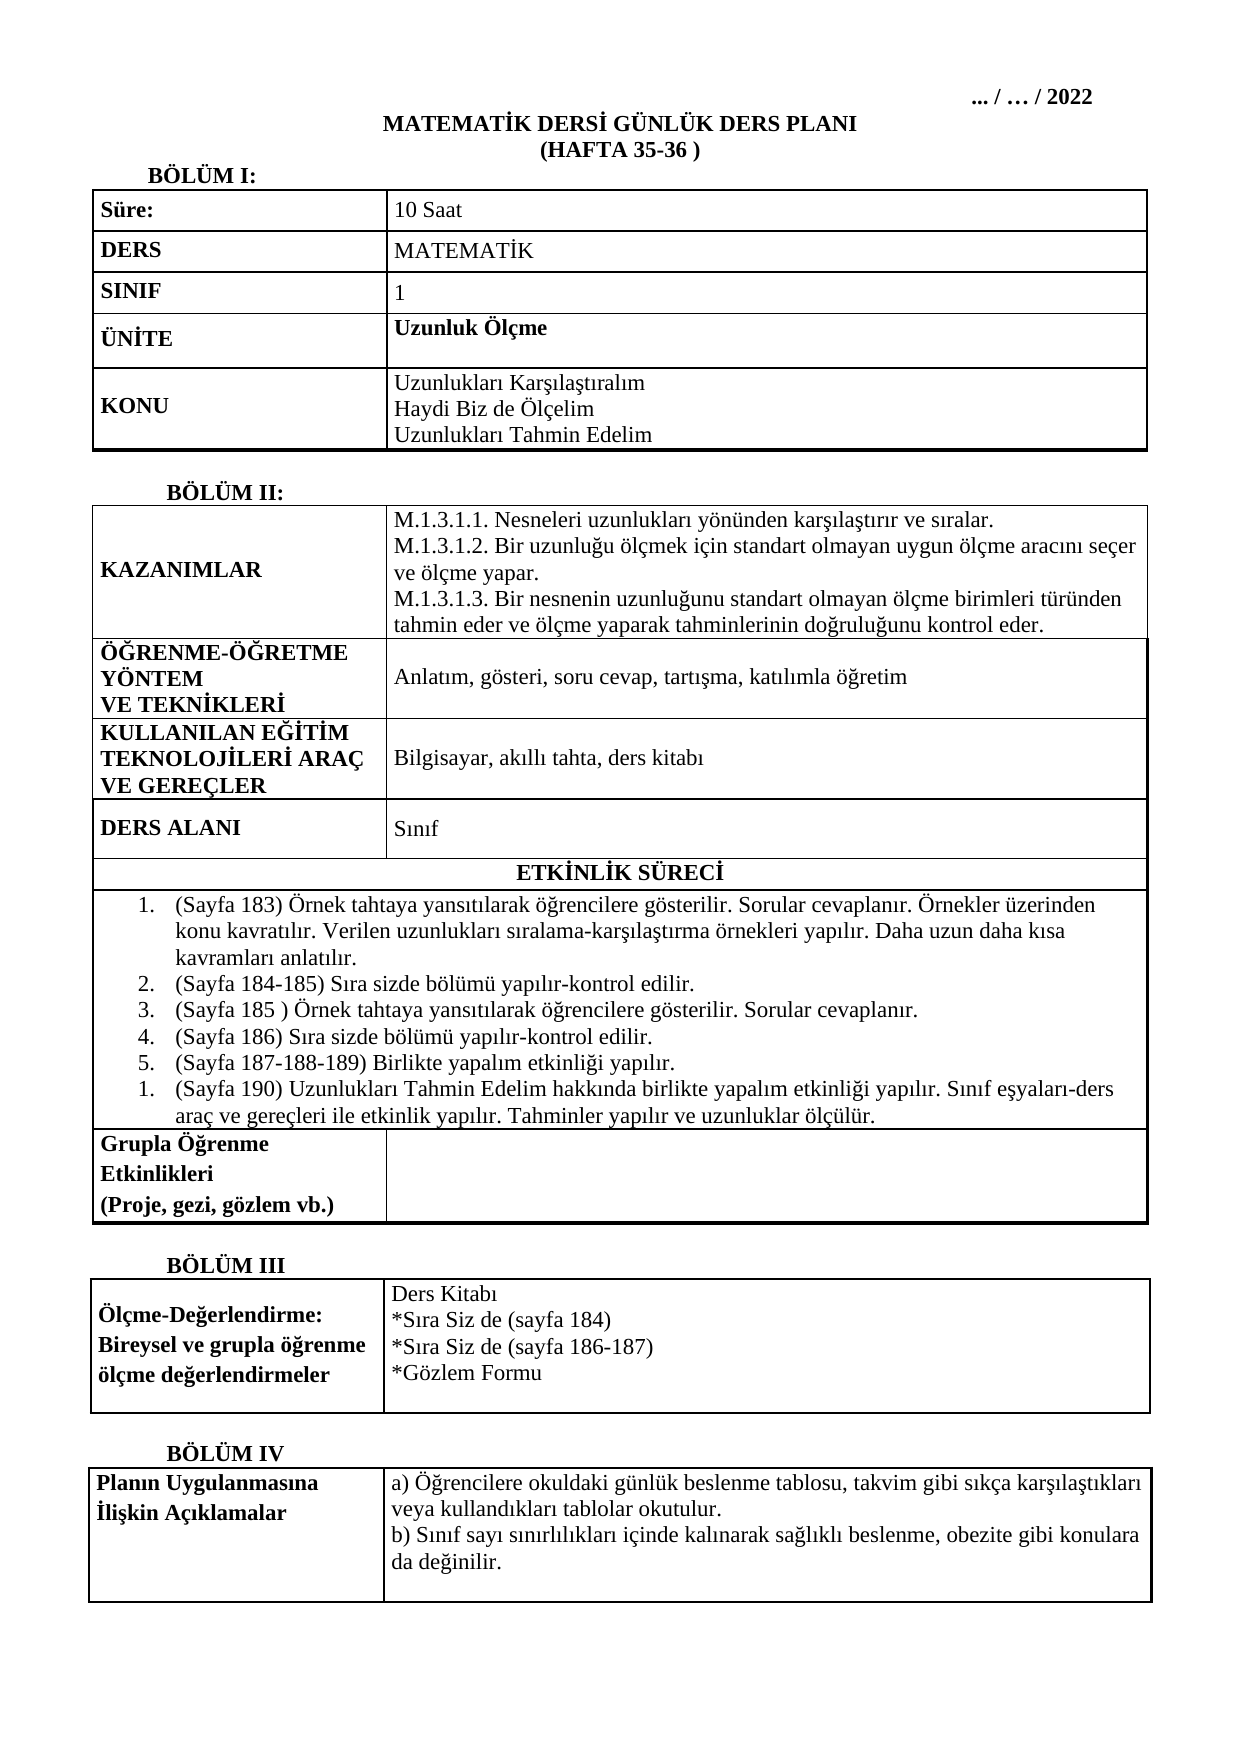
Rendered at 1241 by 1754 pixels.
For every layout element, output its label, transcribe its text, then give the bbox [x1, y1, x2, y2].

subtitle BÖLÜM III [148, 1252, 1093, 1278]
table_cell Sınıf [387, 800, 1146, 857]
table_header KAZANIMLAR [93, 506, 386, 638]
table_cell ÖĞRENME-ÖĞRETME YÖNTEM VE TEKNİKLERİ [93, 639, 386, 718]
table_cell DERS ALANI [94, 800, 386, 857]
table_cell Uzunluk Ölçme [388, 314, 1146, 367]
table_cell [387, 1130, 1146, 1221]
table_cell Grupla Öğrenme Etkinlikleri (Proje, gezi, gözlem vb.) [94, 1130, 386, 1221]
subtitle BÖLÜM IV [148, 1440, 1093, 1467]
table_cell Uzunlukları Karşılaştıralım Haydi Biz de Ölçelim Uzunlukları Tahmin Edelim [388, 369, 1146, 448]
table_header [90, 1469, 383, 1601]
table_cell DERS [94, 232, 386, 271]
table_header Süre: [94, 191, 386, 230]
text BÖLÜM II: [148, 479, 1093, 505]
table_cell KULLANILAN EĞİTİM TEKNOLOJİLERİ ARAÇ VE GEREÇLER [93, 719, 386, 798]
text ... / … / 2022 [148, 83, 1093, 109]
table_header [385, 1469, 1150, 1601]
table_cell Bilgisayar, akıllı tahta, ders kitabı [387, 719, 1146, 798]
table_cell (Sayfa 183) Örnek tahtaya yansıtılarak öğrencilere gösterilir. Sorular cevaplanır. Örnekler üzerinden konu kavratılır. Verilen uzunlukları sıralama-karşılaştırma örnekleri yapılır. Daha uzun daha kısa kavramları anlatılır. (Sayfa 184-185) Sıra sizde bölümü yapılır-kontrol edilir. (Sayfa 185 ) Örnek tahtaya yansıtılarak öğrencilere gösterilir. Sorular cevaplanır. (Sayfa 186) Sıra sizde bölümü yapılır-kontrol edilir. (Sayfa 187-188-189) Birlikte yapalım etkinliği yapılır. (Sayfa 190) Uzunlukları Tahmin Edelim hakkında birlikte yapalım etkinliği yapılır. Sınıf eşyaları-ders araç ve gereçleri ile etkinlik yapılır. Tahminler yapılır ve uzunluklar ölçülür. [94, 891, 1146, 1128]
table_cell SINIF [94, 273, 386, 313]
text MATEMATİK DERSİ GÜNLÜK DERS PLANI [148, 109, 1093, 136]
table_cell ÜNİTE [94, 314, 386, 367]
table_cell ETKİNLİK SÜRECİ [94, 859, 1146, 889]
table_header Ölçme-Değerlendirme: Bireysel ve grupla öğrenme ölçme değerlendirmeler [92, 1280, 383, 1412]
table_header 10 Saat [388, 191, 1146, 230]
table_cell 1 [388, 273, 1146, 313]
table_cell Anlatım, gösteri, soru cevap, tartışma, katılımla öğretim [387, 639, 1146, 718]
table_header M.1.3.1.1. Nesneleri uzunlukları yönünden karşılaştırır ve sıralar. M.1.3.1.2. Bir uzunluğu ölçmek için standart olmayan uygun ölçme aracını seçer ve ölçme yapar. M.1.3.1.3. Bir nesnenin uzunluğunu standart olmayan ölçme birimleri türünden tahmin eder ve ölçme yaparak tahminlerinin doğruluğunu kontrol eder. [387, 506, 1147, 638]
text (HAFTA 35-36 ) [148, 136, 1093, 162]
table_header Ders Kitabı *Sıra Siz de (sayfa 184) *Sıra Siz de (sayfa 186-187) *Gözlem Formu [385, 1280, 1149, 1412]
table_cell MATEMATİK [388, 232, 1146, 271]
text BÖLÜM I: [148, 162, 1093, 189]
table_cell KONU [94, 369, 386, 448]
